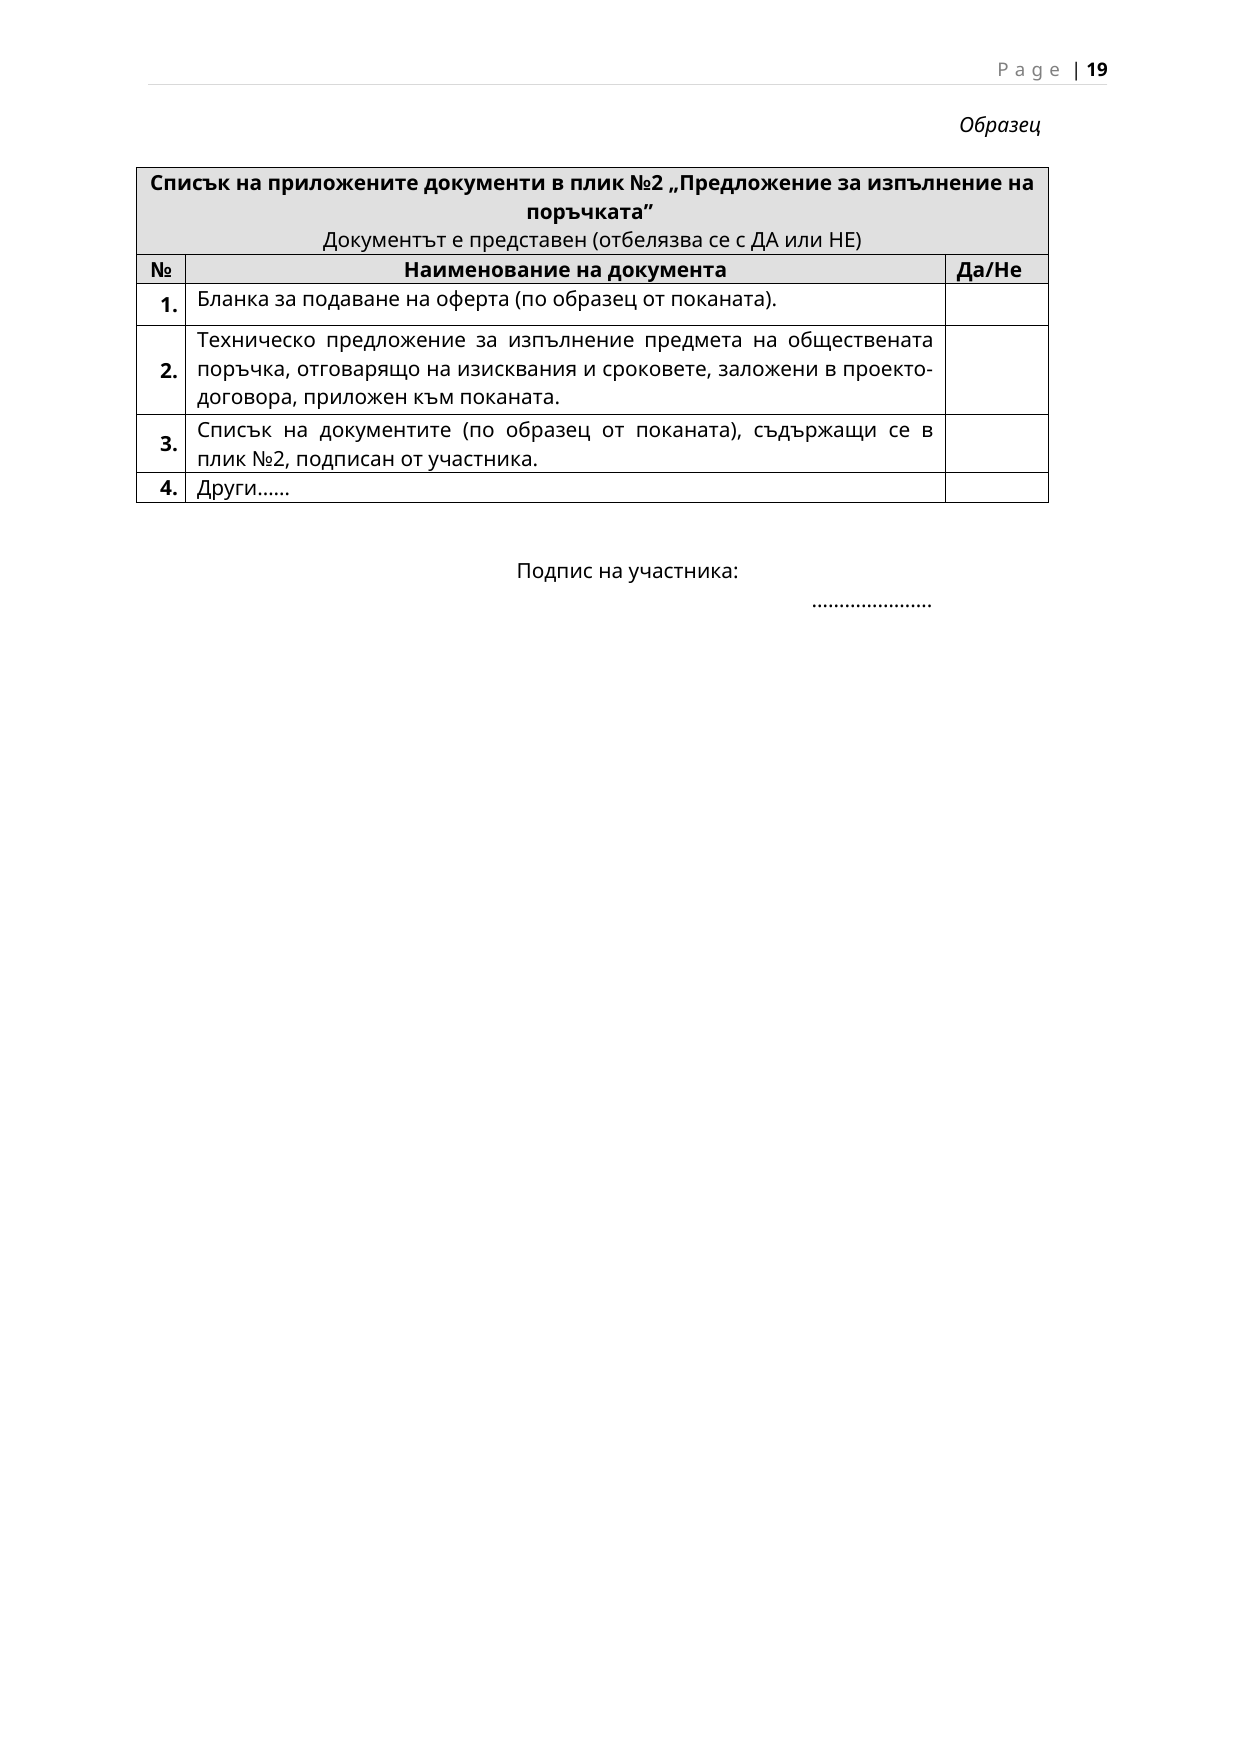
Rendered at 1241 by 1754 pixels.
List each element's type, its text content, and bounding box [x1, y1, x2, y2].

table_cell [137, 326, 185, 414]
table_cell Други…… [186, 473, 945, 502]
table_cell [137, 284, 185, 324]
table_cell [946, 284, 1048, 324]
table_cell [946, 415, 1048, 472]
table_cell Списък на документите (по образец от поканата), съдържащи се в плик №2, подписан от участника. [186, 415, 945, 472]
text Образец [885, 110, 1107, 139]
table_cell Наименование на документа [186, 255, 945, 283]
table_header Списък на приложените документи в плик №2 „Предложение за изпълнение на поръчката” Документът е представен (отбелязва се с ДА или НЕ) [137, 168, 1048, 254]
table_cell [946, 473, 1048, 502]
table_cell [137, 473, 185, 502]
table_cell [946, 326, 1048, 414]
text …………………. [736, 585, 1113, 613]
table_cell Да/Не [946, 255, 1048, 283]
table_cell Бланка за подаване на оферта (по образец от поканата). [186, 284, 945, 324]
text Подпис на участника: [441, 556, 1113, 585]
table_cell Техническо предложение за изпълнение предмета на обществената поръчка, отговарящо на изисквания и сроковете, заложени в проекто-договора, приложен към поканата. [186, 326, 945, 414]
table_cell № [137, 255, 185, 283]
table_cell [137, 415, 185, 472]
